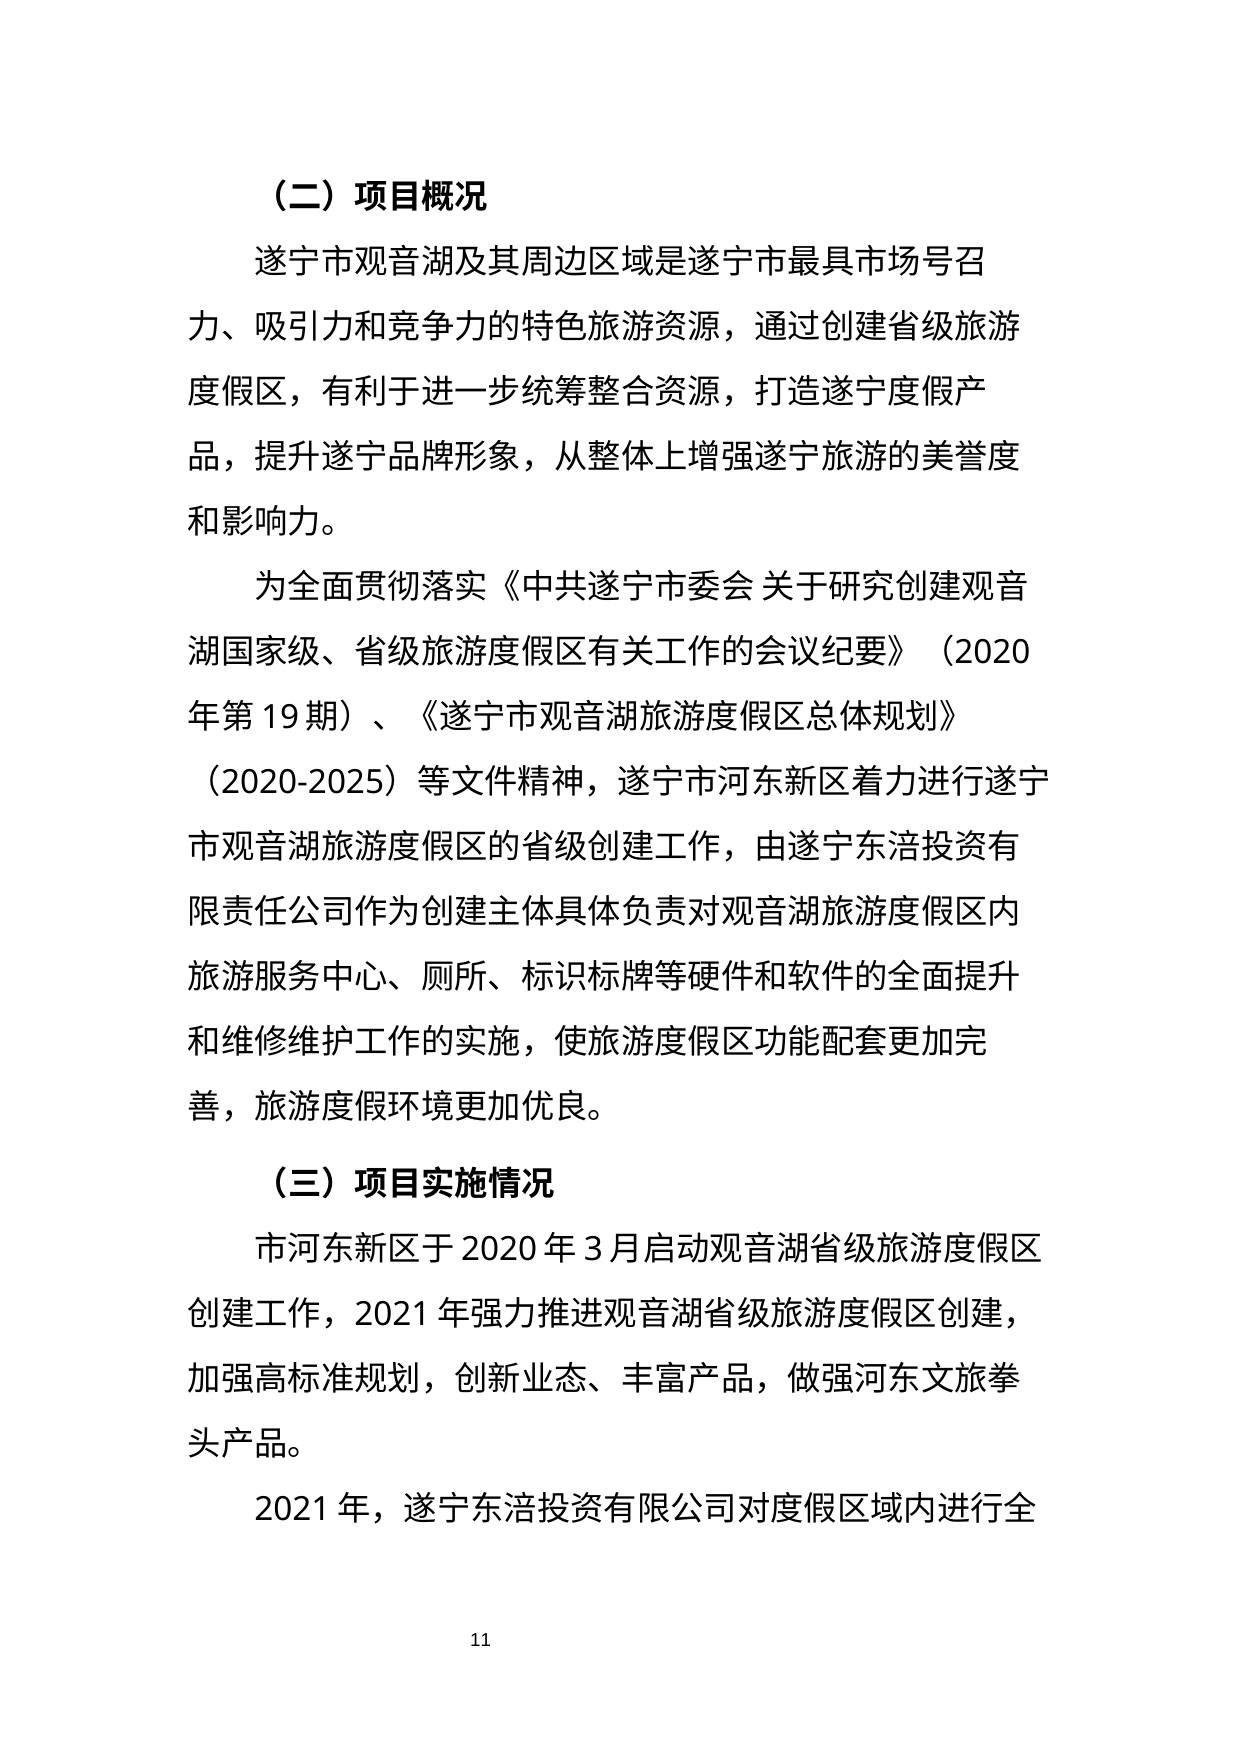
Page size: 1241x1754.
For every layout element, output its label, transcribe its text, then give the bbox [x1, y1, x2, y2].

subtitle （二）项目概况 [187, 162, 1053, 220]
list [187, 1474, 1053, 1539]
list 市河东新区于2020年3月启动观音湖省级旅游度假区创建工作，2021年强力推进观音湖省级旅游度假区创建，加强高标准规划，创新业态、丰富产品，做强河东文旅拳头产品。 [187, 1214, 1053, 1474]
subtitle （三）项目实施情况 [187, 1149, 1053, 1207]
list 遂宁市观音湖及其周边区域是遂宁市最具市场号召力、吸引力和竞争力的特色旅游资源，通过创建省级旅游度假区，有利于进一步统筹整合资源，打造遂宁度假产品，提升遂宁品牌形象，从整体上增强遂宁旅游的美誉度和影响力。 [187, 227, 1053, 552]
list 为全面贯彻落实《中共遂宁市委会 关于研究创建观音湖国家级、省级旅游度假区有关工作的会议纪要》（2020年第19期）、《遂宁市观音湖旅游度假区总体规划》（2020-2025）等文件精神，遂宁市河东新区着力进行遂宁市观音湖旅游度假区的省级创建工作，由遂宁东涪投资有限责任公司作为创建主体具体负责对观音湖旅游度假区内旅游服务中心、厕所、标识标牌等硬件和软件的全面提升和维修维护工作的实施，使旅游度假区功能配套更加完善，旅游度假环境更加优良。 [187, 552, 1053, 1137]
